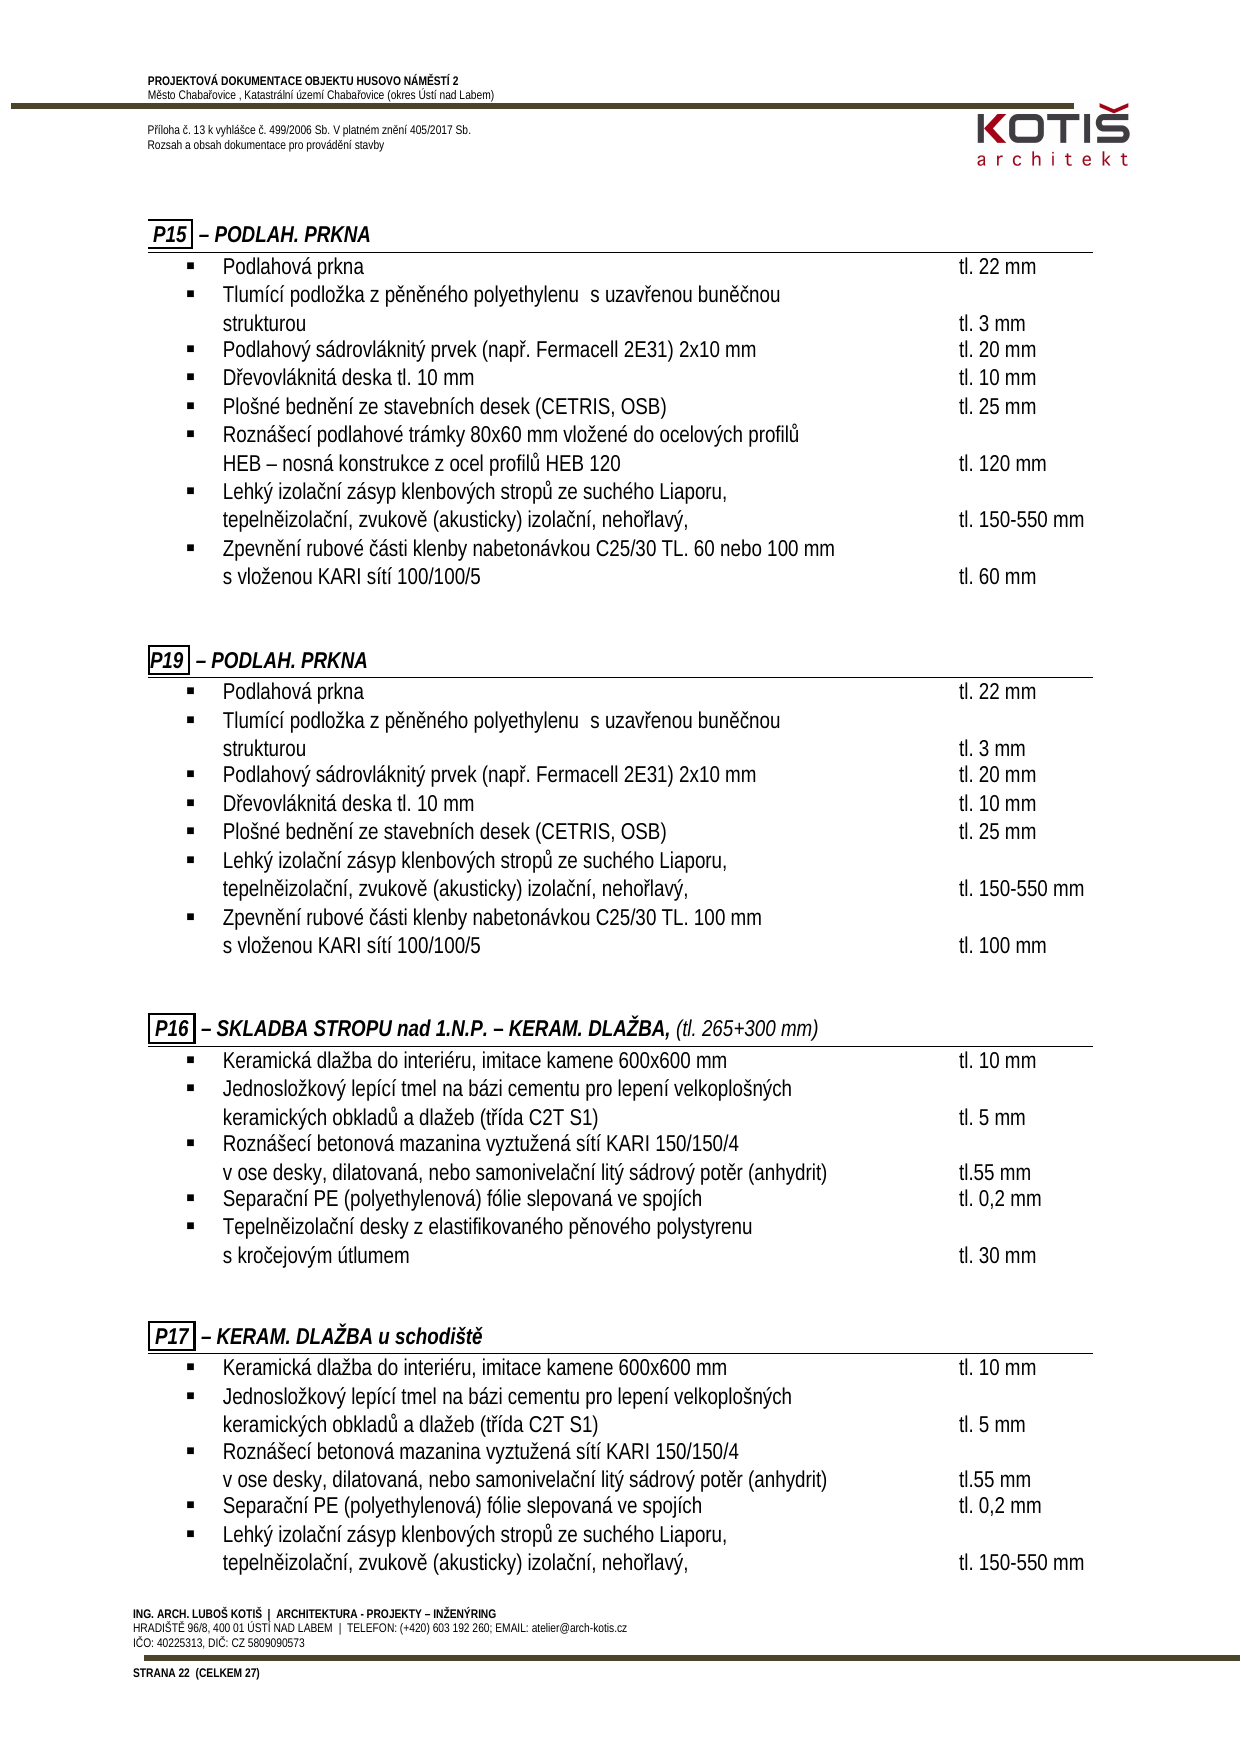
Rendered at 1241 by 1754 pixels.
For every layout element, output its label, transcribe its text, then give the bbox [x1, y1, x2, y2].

list Jednosložkový lepící tmel na bázi cementu pro lepení velkoplošných [185, 1383, 1093, 1409]
text strukturou tl. 3 mm [223, 735, 1093, 761]
text s kročejovým útlumem tl. 30 mm [223, 1242, 1093, 1268]
list Dřevovláknitá deska tl. 10 mm tl. 10 mm [185, 790, 1093, 816]
list Dřevovláknitá deska tl. 10 mm tl. 10 mm [185, 364, 1093, 391]
text s vloženou KARI sítí 100/100/5 tl. 100 mm [223, 932, 1093, 958]
list Keramická dlažba do interiéru, imitace kamene 600x600 mm tl. 10 mm [185, 1354, 1093, 1381]
text strukturou tl. 3 mm [223, 309, 1093, 336]
list Podlahová prkna tl. 22 mm [185, 678, 1093, 704]
list Podlahová prkna tl. 22 mm [185, 253, 1093, 279]
list Plošné bednění ze stavebních desek (CETRIS, OSB) tl. 25 mm [185, 818, 1093, 844]
text keramických obkladů a dlažeb (třída C2T S1) tl. 5 mm [223, 1411, 1093, 1438]
text v ose desky, dilatovaná, nebo samonivelační litý sádrový potěr (anhydrit) tl.55 mm [223, 1466, 1093, 1492]
list Jednosložkový lepící tmel na bázi cementu pro lepení velkoplošných [185, 1075, 1093, 1102]
text tepelněizolační, zvukově (akusticky) izolační, nehořlavý, tl. 150-550 mm [223, 506, 1093, 533]
list Separační PE (polyethylenová) fólie slepovaná ve spojích tl. 0,2 mm [185, 1492, 1093, 1519]
list Plošné bednění ze stavebních desek (CETRIS, OSB) tl. 25 mm [185, 393, 1093, 419]
list Podlahový sádrovláknitý prvek (např. Fermacell 2E31) 2x10 mm tl. 20 mm [185, 761, 1093, 788]
text P17 – KERAM. DLAŽBA u schodiště [148, 1321, 1093, 1353]
list Roznášecí betonová mazanina vyztužená sítí KARI 150/150/4 [185, 1438, 1093, 1464]
list Lehký izolační zásyp klenbových stropů ze suchého Liaporu, [185, 1521, 1093, 1547]
text tepelněizolační, zvukově (akusticky) izolační, nehořlavý, tl. 150-550 mm [223, 1549, 1093, 1576]
text v ose desky, dilatovaná, nebo samonivelační litý sádrový potěr (anhydrit) tl.55 mm [223, 1158, 1093, 1185]
list Tepelněizolační desky z elastifikovaného pěnového polystyrenu [185, 1213, 1093, 1239]
list Tlumící podložka z pěněného polyethylenu s uzavřenou buněčnou [185, 281, 1093, 307]
list Lehký izolační zásyp klenbových stropů ze suchého Liaporu, [185, 847, 1093, 873]
text s vloženou KARI sítí 100/100/5 tl. 60 mm [223, 563, 1093, 590]
list Roznášecí podlahové trámky 80x60 mm vložené do ocelových profilů [185, 421, 1093, 447]
picture [973, 99, 1132, 170]
list Zpevnění rubové části klenby nabetonávkou C25/30 TL. 100 mm [185, 903, 1093, 930]
list Lehký izolační zásyp klenbových stropů ze suchého Liaporu, [185, 478, 1093, 504]
list Roznášecí betonová mazanina vyztužená sítí KARI 150/150/4 [185, 1130, 1093, 1156]
text tepelněizolační, zvukově (akusticky) izolační, nehořlavý, tl. 150-550 mm [223, 875, 1093, 901]
list Keramická dlažba do interiéru, imitace kamene 600x600 mm tl. 10 mm [185, 1047, 1093, 1073]
list Zpevnění rubové části klenby nabetonávkou C25/30 TL. 60 nebo 100 mm [185, 535, 1093, 561]
list Tlumící podložka z pěněného polyethylenu s uzavřenou buněčnou [185, 707, 1093, 733]
text P19 – PODLAH. PRKNA [148, 644, 1093, 677]
list Podlahový sádrovláknitý prvek (např. Fermacell 2E31) 2x10 mm tl. 20 mm [185, 336, 1093, 362]
list Separační PE (polyethylenová) fólie slepovaná ve spojích tl. 0,2 mm [185, 1185, 1093, 1211]
text P16 – SKLADBA STROPU nad 1.N.P. – KERAM. DLAŽBA, (tl. 265+300 mm) [148, 1013, 1093, 1046]
text P15 – PODLAH. PRKNA [148, 219, 1093, 252]
text keramických obkladů a dlažeb (třída C2T S1) tl. 5 mm [223, 1104, 1093, 1130]
text HEB – nosná konstrukce z ocel profilů HEB 120 tl. 120 mm [223, 449, 1093, 476]
